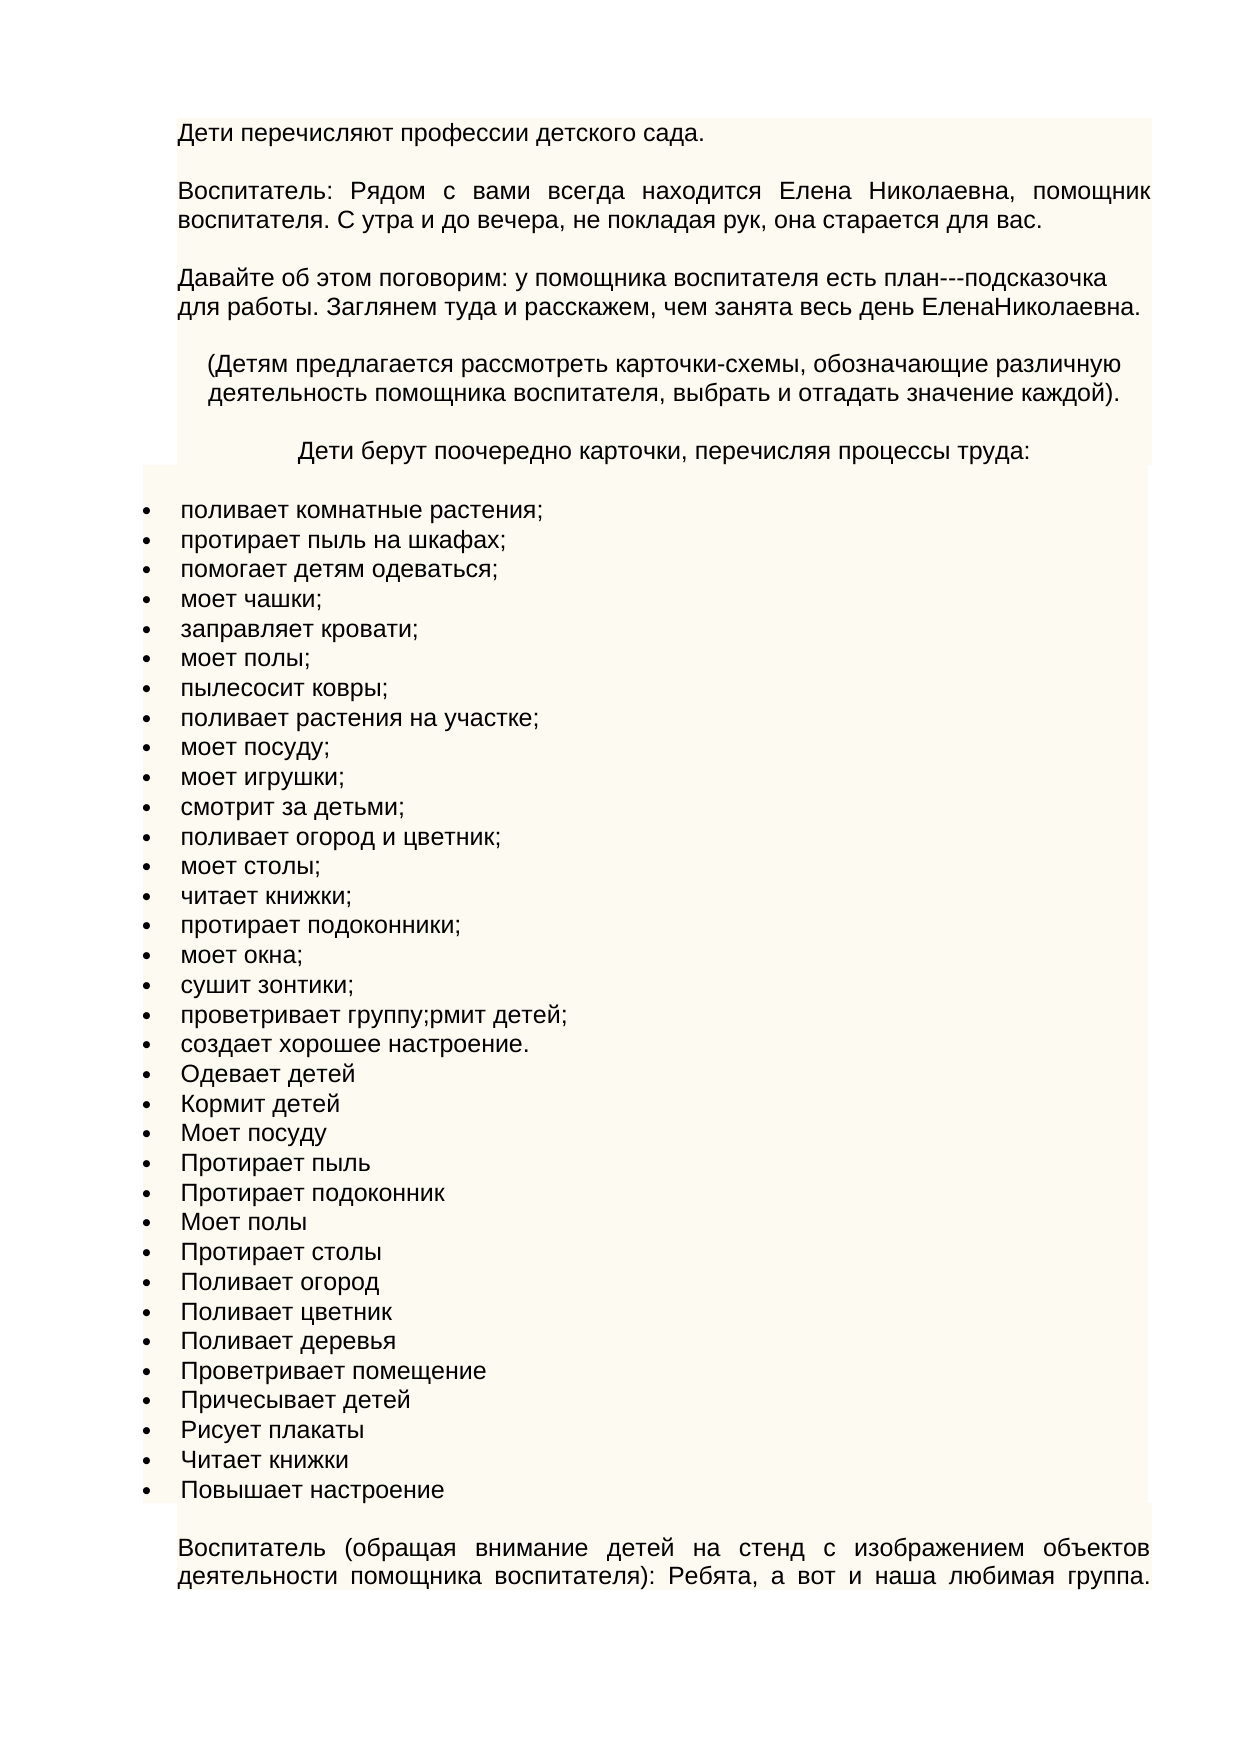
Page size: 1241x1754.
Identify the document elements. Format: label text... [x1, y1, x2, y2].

list сушит зонтики; [143, 969, 1148, 999]
list Протирает столы [143, 1236, 1148, 1266]
list Кормит детей [143, 1088, 1148, 1117]
list Одевает детей [143, 1058, 1148, 1088]
list моет окна; [143, 939, 1148, 969]
list Моет полы [143, 1206, 1148, 1236]
list Поливает цветник [143, 1296, 1148, 1325]
list читает книжки; [143, 880, 1148, 909]
list поливает огород и цветник; [143, 821, 1148, 850]
list Читает книжки [143, 1444, 1148, 1474]
list Поливает огород [143, 1266, 1148, 1296]
list смотрит за детьми; [143, 791, 1148, 821]
list Протирает пыль [143, 1147, 1148, 1177]
list создает хорошее настроение. [143, 1028, 1148, 1058]
list проветривает группу;рмит детей; [143, 999, 1148, 1028]
list поливает растения на участке; [143, 702, 1148, 731]
text (Детям предлагается рассмотреть карточки-схемы, обозначающие различную деятельность помощника воспитателя, выбрать и отгадать значение каждой). [177, 349, 1152, 407]
list Причесывает детей [143, 1384, 1148, 1414]
list моет игрушки; [143, 761, 1148, 791]
list Моет посуду [143, 1117, 1148, 1147]
list заправляет кровати; [143, 613, 1148, 642]
text Дети перечисляют профессии детского сада. [177, 118, 1152, 147]
list Поливает деревья [143, 1325, 1148, 1355]
list помогает детям одеваться; [143, 553, 1148, 583]
text Дети берут поочередно карточки, перечисляя процессы труда: [177, 436, 1152, 465]
list Проветривает помещение [143, 1355, 1148, 1384]
list протирает подоконники; [143, 909, 1148, 939]
list Протирает подоконник [143, 1177, 1148, 1206]
list поливает комнатные растения; [143, 494, 1148, 524]
list протирает пыль на шкафах; [143, 524, 1148, 553]
text Давайте об этом поговорим: у помощника воспитателя есть план---подсказочка для работы. Заглянем туда и расскажем, чем занята весь день ЕленаНиколаевна. [177, 263, 1152, 320]
list моет посуду; [143, 731, 1148, 761]
list моет чашки; [143, 583, 1148, 613]
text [177, 1532, 1152, 1590]
list Рисует плакаты [143, 1414, 1148, 1444]
list моет столы; [143, 850, 1148, 880]
list моет полы; [143, 642, 1148, 672]
text Воспитатель: Рядом с вами всегда находится Елена Николаевна, помощник воспитателя. С утра и до вечера, не покладая рук, она старается для вас. [177, 176, 1152, 233]
list пылесосит ковры; [143, 672, 1148, 702]
list Повышает настроение [143, 1474, 1148, 1503]
